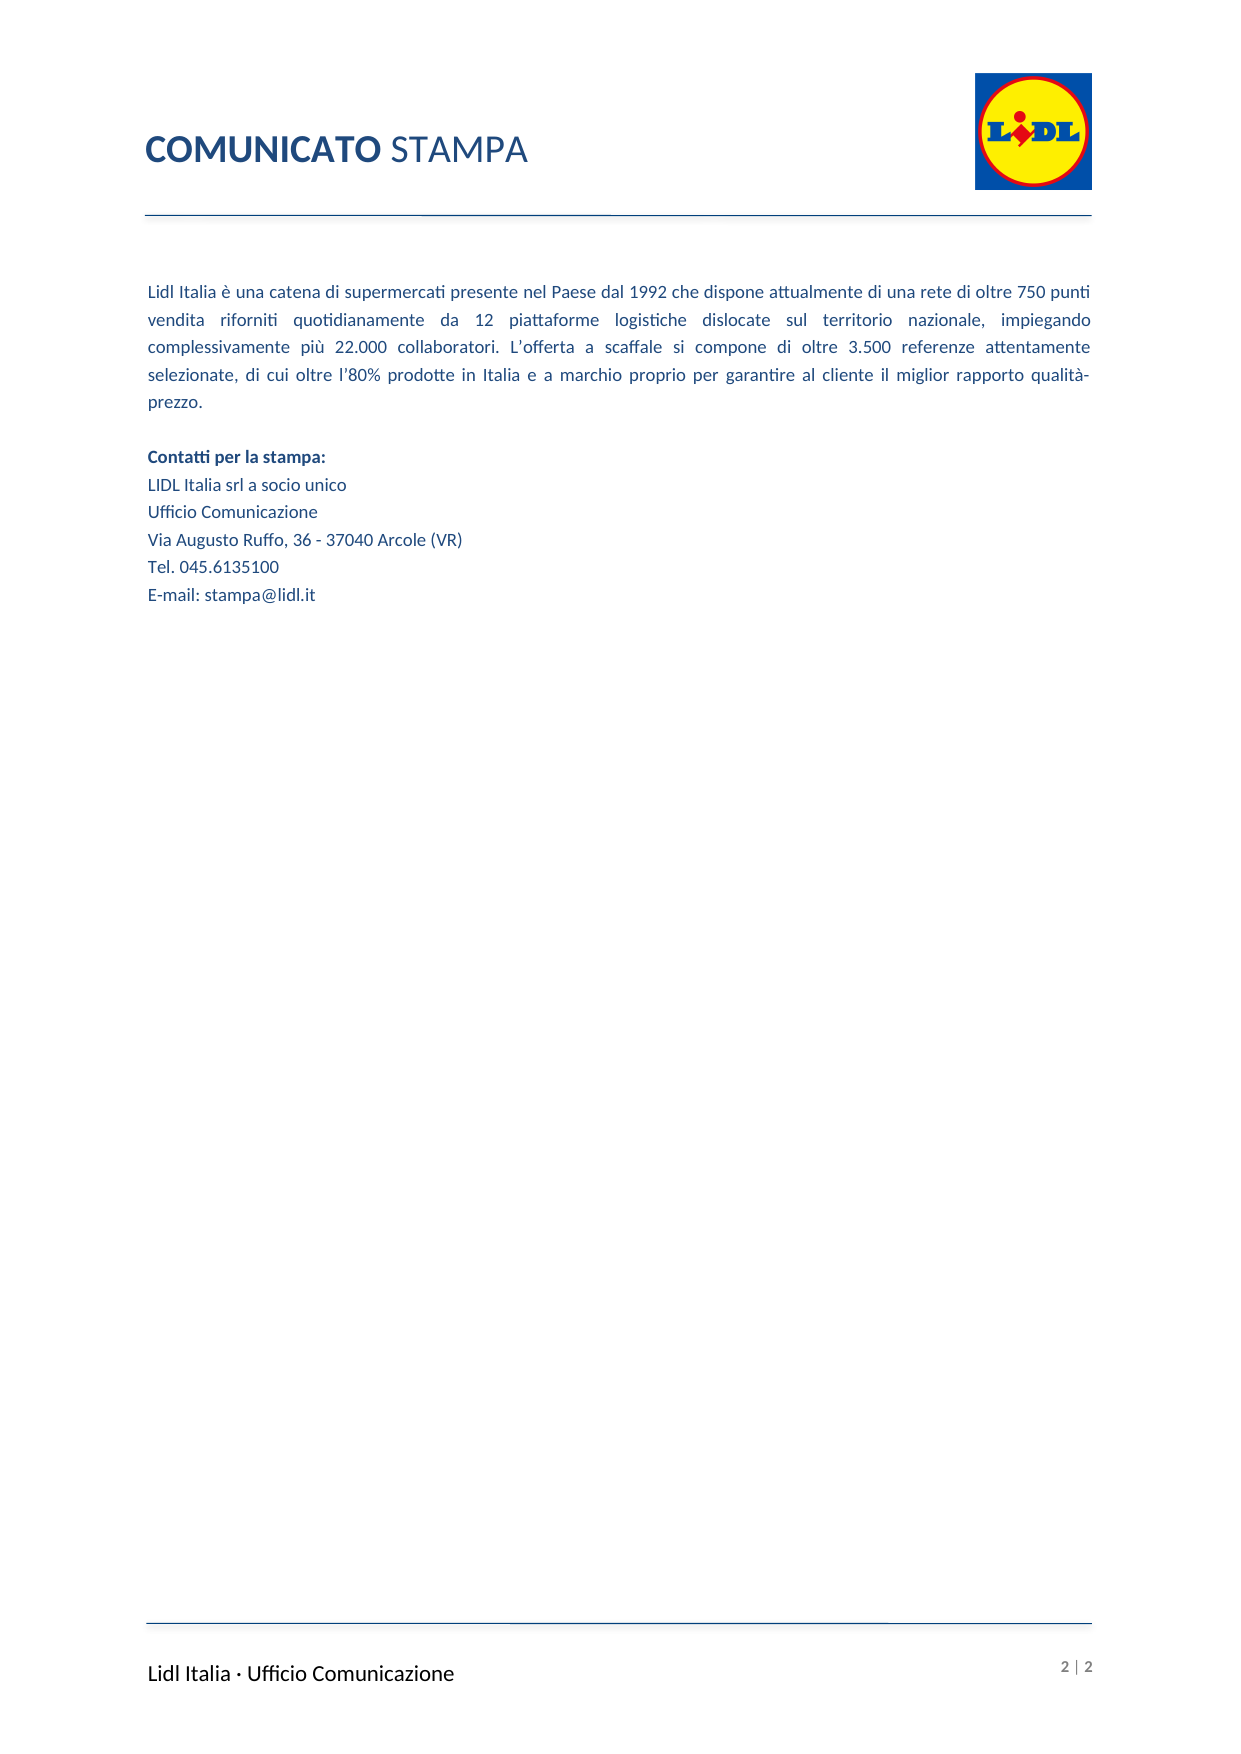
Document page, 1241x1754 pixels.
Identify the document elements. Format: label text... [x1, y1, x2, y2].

text LIDL Italia srl a socio unico [148, 473, 1092, 496]
text Ufficio Comunicazione [148, 501, 1092, 523]
text Tel. 045.6135100 [148, 556, 1092, 578]
text E-mail: stampa@lidl.it [148, 583, 1092, 606]
picture [974, 72, 1093, 191]
text Via Augusto Ruffo, 36 - 37040 Arcole (VR) [148, 528, 1092, 551]
text Lidl Italia è una catena di supermercati presente nel Paese dal 1992 che dispone attualmente di una rete di oltre 750 punti vendita riforniti quotidianamente da 12 piattaforme logistiche dislocate sul territorio nazionale, impiegando complessivamente più 22.000 collaboratori. L’offerta a scaffale si compone di oltre 3.500 referenze attentamente selezionate, di cui oltre l’80% prodotte in Italia e a marchio proprio per garantire al cliente il miglior rapporto qualità-prezzo. [148, 281, 1092, 413]
text Contatti per la stampa: [148, 446, 1092, 468]
